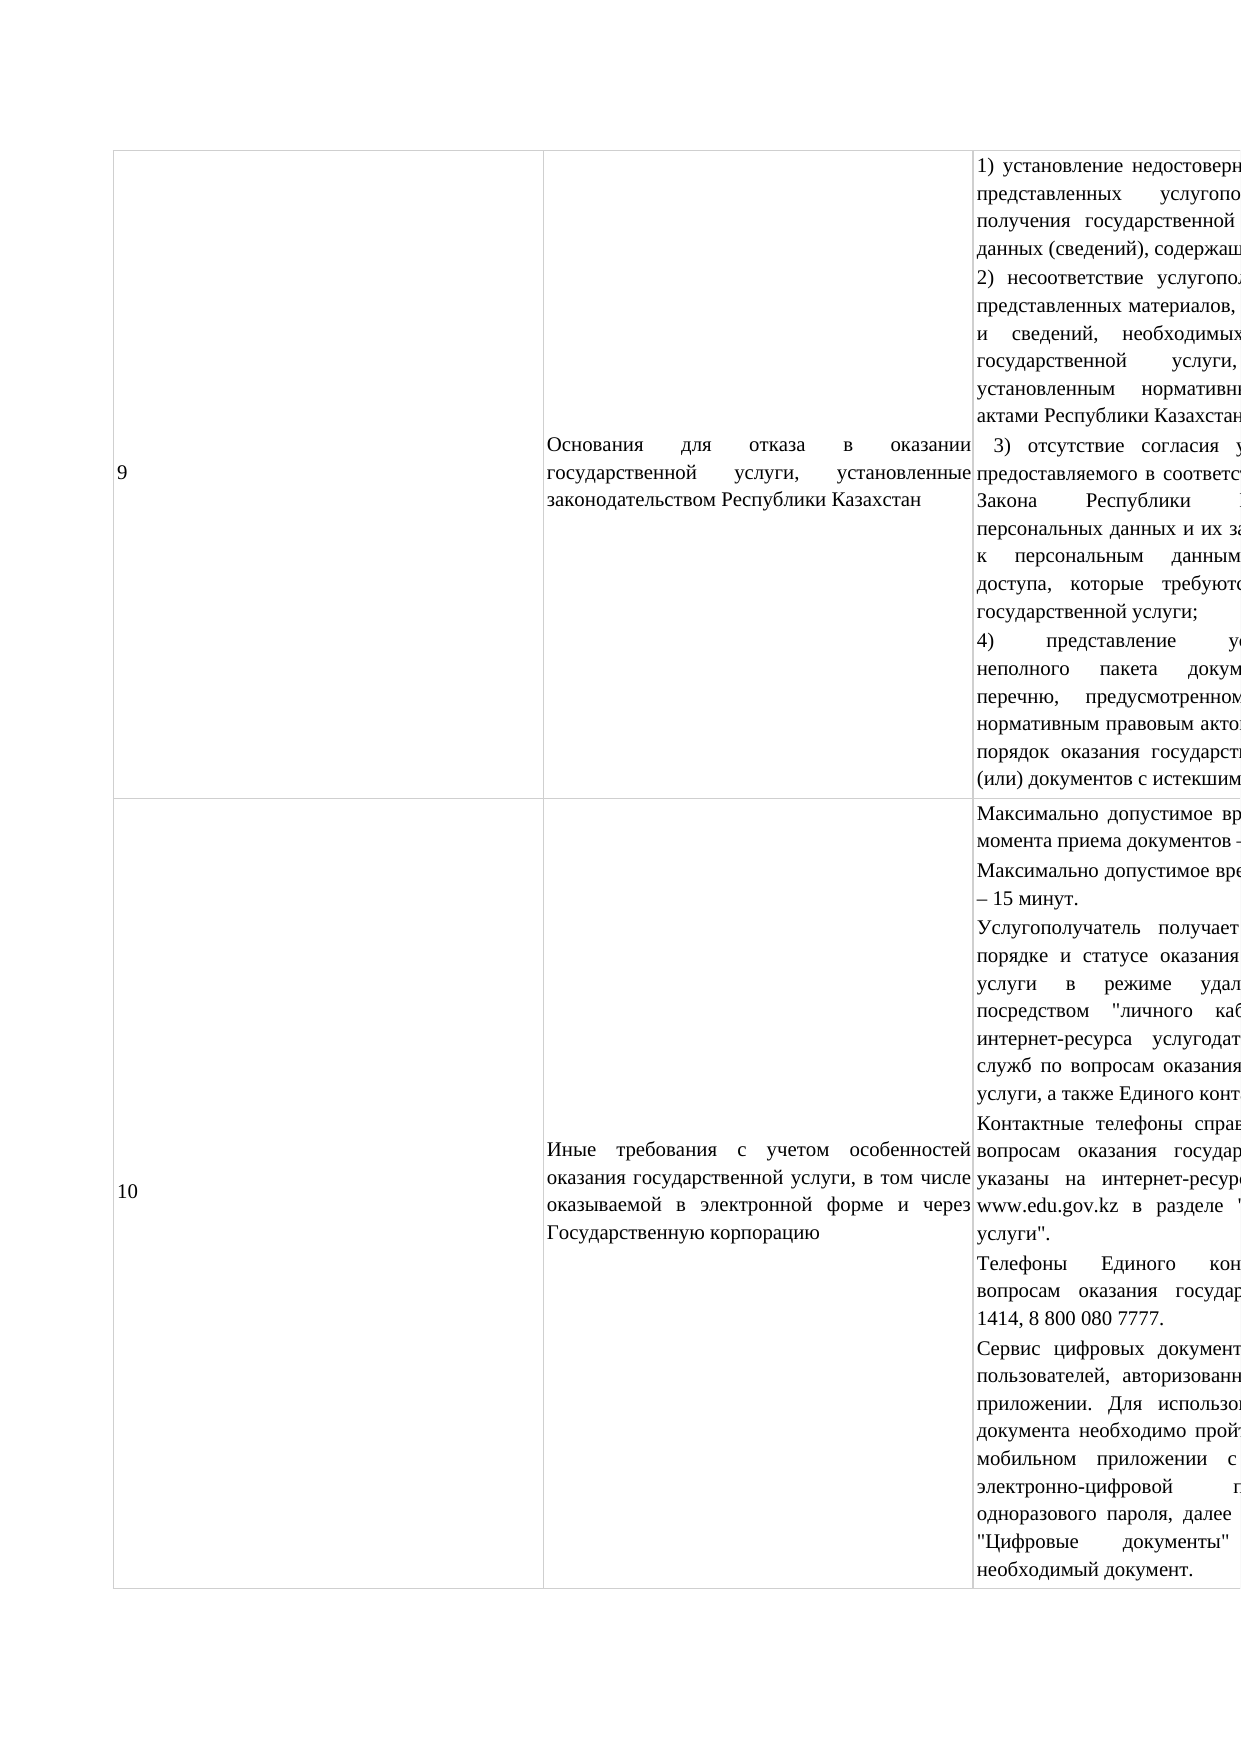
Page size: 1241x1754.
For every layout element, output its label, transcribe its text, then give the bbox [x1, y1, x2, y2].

table_cell 9 [114, 151, 543, 798]
table_cell Максимально допустимое время ожидания до момента приема документов – 15 минут. Максимально допустимое время обслуживания – 15 минут. Услугополучатель получает информацию о порядке и статусе оказания государственной услуги в режиме удаленного доступа посредством "личного кабинета" портала, интернет-ресурса услугодателя, справочных служб по вопросам оказания государственной услуги, а также Единого контакт-центра. Контактные телефоны справочных служб по вопросам оказания государственной услуги указаны на интернет-ресурсе Министерства www.edu.gov.kz в разделе "Государственные услуги". Телефоны Единого контакт-центра по вопросам оказания государственных услуг: 1414, 8 800 080 7777. Сервис цифровых документов доступен для пользователей, авторизованных в мобильном приложении. Для использования цифрового документа необходимо пройти авторизацию в мобильном приложении с использованием электронно-цифровой подписи или одноразового пароля, далее перейти в раздел "Цифровые документы" и выбрать необходимый документ. [974, 799, 1240, 1588]
table_cell Основания для отказа в оказании государственной услуги, установленные законодательством Республики Казахстан [544, 151, 972, 798]
table_cell Иные требования с учетом особенностей оказания государственной услуги, в том числе оказываемой в электронной форме и через Государственную корпорацию [544, 799, 972, 1588]
table_cell 1) установление недостоверности документов, представленных услугополучателем для получения государственной услуги, и (или) данных (сведений), содержащихся в них; 2) несоответствие услугополучателя и (или) представленных материалов, объектов, данных и сведений, необходимых для оказания государственной услуги, требованиям, установленным нормативными правовыми актами Республики Казахстан; 3) отсутствие согласия услугополучателя, предоставляемого в соответствии со статьей 8 Закона Республики Казахстан "О персональных данных и их защите", на доступ к персональным данным ограниченного доступа, которые требуются для оказания государственной услуги; 4) представление услугополучателем неполного пакета документов согласно перечню, предусмотренному подзаконным нормативным правовым актом, определяющим порядок оказания государственной услуги, и (или) документов с истекшим сроком действия. [974, 151, 1240, 798]
table_cell 10 [114, 799, 543, 1588]
